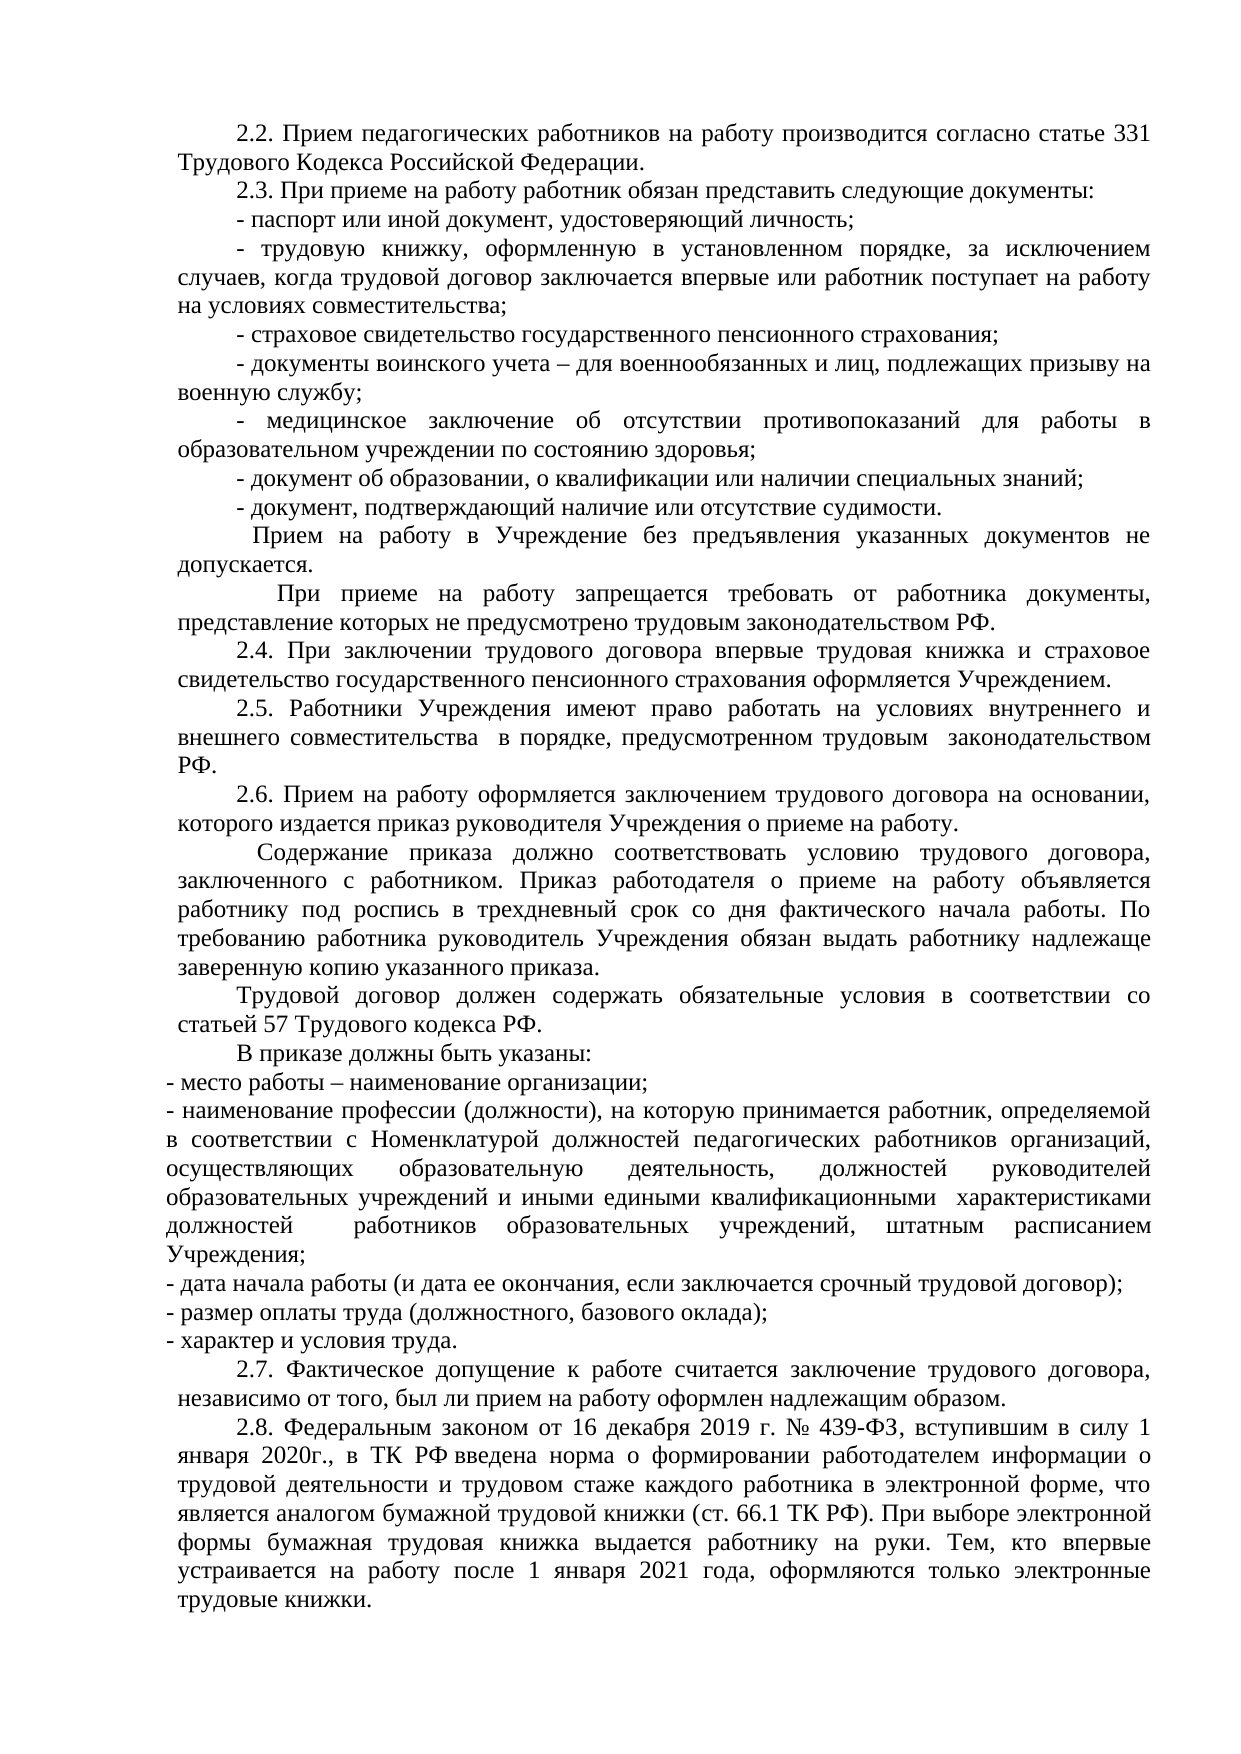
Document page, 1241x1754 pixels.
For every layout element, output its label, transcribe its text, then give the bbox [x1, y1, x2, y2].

text Трудовой договор должен содержать обязательные условия в соответствии со статьей 57 Трудового кодекса РФ. [177, 981, 1152, 1038]
text Содержание приказа должно соответствовать условию трудового договора, заключенного с работником. Приказ работодателя о приеме на работу объявляется работнику под роспись в трехдневный срок со дня фактического начала работы. По требованию работника руководитель Учреждения обязан выдать работнику надлежаще заверенную копию указанного приказа. [177, 837, 1152, 981]
text 2.3. При приеме на работу работник обязан представить следующие документы: [177, 176, 1152, 204]
text - документ об образовании, о квалификации или наличии специальных знаний; [177, 463, 1152, 492]
text 2.4. При заключении трудового договора впервые трудовая книжка и страховое свидетельство государственного пенсионного страхования оформляется Учреждением. [177, 636, 1152, 693]
text 2.8. Федеральным законом от 16 декабря 2019 г. № 439-ФЗ, вступившим в силу 1 января 2020г., в ТК РФ введена норма о формировании работодателем информации о трудовой деятельности и трудовом стаже каждого работника в электронной форме, что является аналогом бумажной трудовой книжки (ст. 66.1 ТК РФ). При выборе электронной формы бумажная трудовая книжка выдается работнику на руки. Тем, кто впервые устраивается на работу после 1 января 2021 года, оформляются только электронные трудовые книжки. [177, 1412, 1152, 1613]
text - дата начала работы (и дата ее окончания, если заключается срочный трудовой договор); [166, 1268, 1152, 1297]
text - страховое свидетельство государственного пенсионного страхования; [177, 319, 1152, 348]
text Прием на работу в Учреждение без предъявления указанных документов не допускается. [177, 521, 1152, 578]
text При приеме на работу запрещается требовать от работника документы, представление которых не предусмотрено трудовым законодательством РФ. [177, 578, 1152, 636]
text - документы воинского учета – для военнообязанных и лиц, подлежащих призыву на военную службу; [177, 348, 1152, 406]
text 2.6. Прием на работу оформляется заключением трудового договора на основании, которого издается приказ руководителя Учреждения о приеме на работу. [177, 779, 1152, 837]
text - медицинское заключение об отсутствии противопоказаний для работы в образовательном учреждении по состоянию здоровья; [177, 406, 1152, 463]
text 2.7. Фактическое допущение к работе считается заключение трудового договора, независимо от того, был ли прием на работу оформлен надлежащим образом. [177, 1354, 1152, 1412]
text - наименование профессии (должности), на которую принимается работник, определяемой в соответствии с Номенклатурой должностей педагогических работников организаций, осуществляющих образовательную деятельность, должностей руководителей образовательных учреждений и иными едиными квалификационными характеристиками должностей работников образовательных учреждений, штатным расписанием Учреждения; [166, 1096, 1152, 1268]
text - паспорт или иной документ, удостоверяющий личность; [177, 204, 1152, 233]
text В приказе должны быть указаны: [177, 1038, 1152, 1067]
text - место работы – наименование организации; [166, 1067, 1152, 1096]
text 2.2. Прием педагогических работников на работу производится согласно статье 331 Трудового Кодекса Российской Федерации. [177, 118, 1152, 176]
text - трудовую книжку, оформленную в установленном порядке, за исключением случаев, когда трудовой договор заключается впервые или работник поступает на работу на условиях совместительства; [177, 233, 1152, 319]
text - документ, подтверждающий наличие или отсутствие судимости. [177, 492, 1152, 521]
text - характер и условия труда. [166, 1326, 1152, 1354]
text - размер оплаты труда (должностного, базового оклада); [166, 1297, 1152, 1326]
text 2.5. Работники Учреждения имеют право работать на условиях внутреннего и внешнего совместительства в порядке, предусмотренном трудовым законодательством РФ. [177, 693, 1152, 779]
